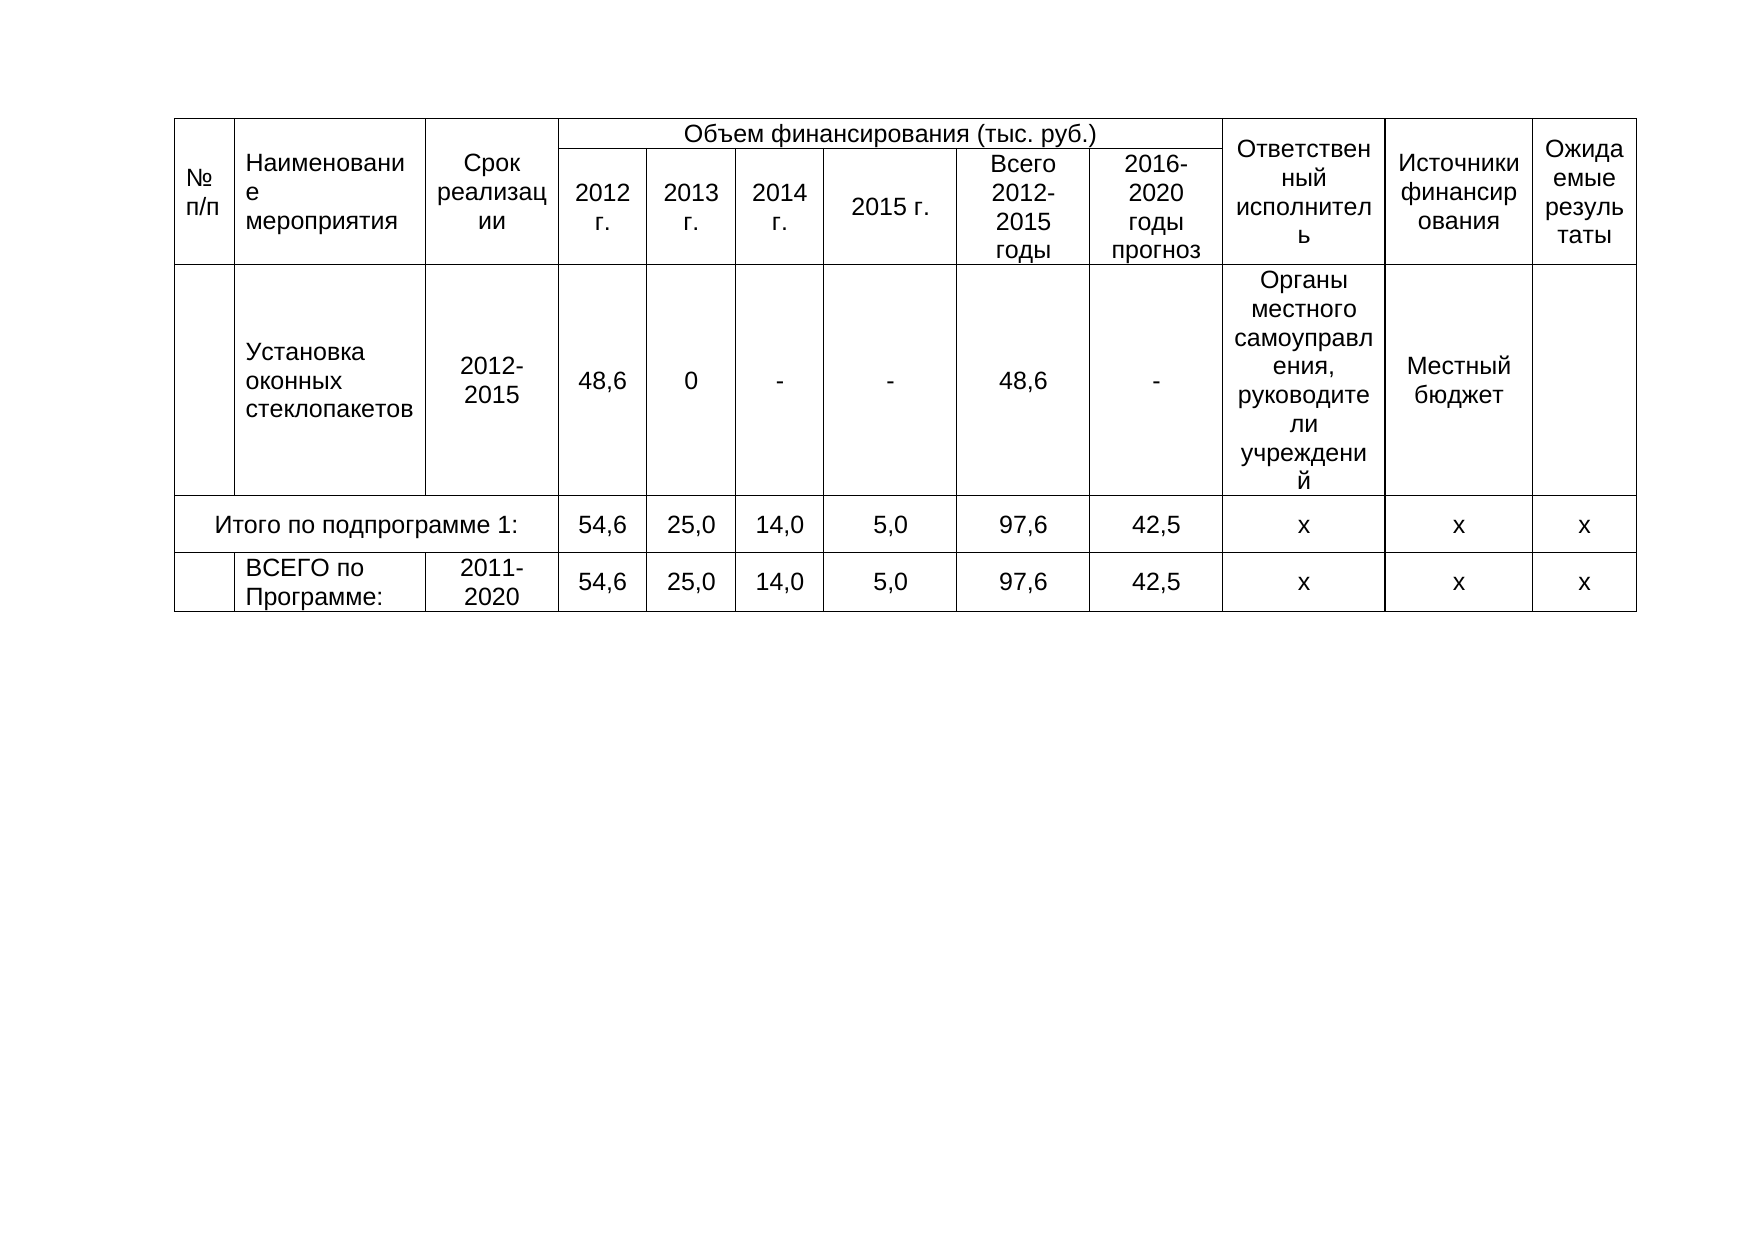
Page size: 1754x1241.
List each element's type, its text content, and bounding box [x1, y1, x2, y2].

table_cell 97,6 [957, 496, 1089, 552]
table_header № п/п [175, 119, 234, 264]
table_cell 5,0 [824, 553, 956, 611]
table_cell - [824, 265, 956, 495]
table_cell x [1386, 496, 1532, 552]
table_cell x [1223, 553, 1384, 611]
table_cell Местный бюджет [1386, 265, 1532, 495]
table_cell Установка оконных стеклопакетов [235, 265, 425, 495]
table_cell 2012-2015 [426, 265, 558, 495]
table_cell Итого по подпрограмме 1: [175, 496, 558, 552]
table_cell 2016-2020 годы прогноз [1090, 149, 1222, 264]
table_cell . [736, 149, 823, 264]
table_cell 25,0 [647, 553, 735, 611]
table_header Ожидаемые результаты [1533, 119, 1636, 264]
table_cell - [1090, 265, 1222, 495]
table_cell x [1386, 553, 1532, 611]
table_cell . [559, 149, 646, 264]
table_cell x [1223, 496, 1384, 552]
table_cell 0 [647, 265, 735, 495]
table_cell 48,6 [559, 265, 646, 495]
table_cell [175, 265, 234, 495]
table_header Срок реализации [426, 119, 558, 264]
table_cell 5,0 [824, 496, 956, 552]
table_header Ответственный исполнитель [1223, 119, 1384, 264]
table_cell ВСЕГО по Программе: [235, 553, 425, 611]
table_cell 97,6 [957, 553, 1089, 611]
table_cell x [1533, 496, 1636, 552]
table_cell 42,5 [1090, 496, 1222, 552]
table_cell 25,0 [647, 496, 735, 552]
table_cell 54,6 [559, 496, 646, 552]
table_cell 14,0 [736, 553, 823, 611]
table_header Объем финансирования (тыс. руб.) [559, 119, 1222, 148]
table_cell . [824, 149, 956, 264]
table_header Источники финансирования [1386, 119, 1532, 264]
table_cell x [1533, 553, 1636, 611]
table_cell 42,5 [1090, 553, 1222, 611]
table_cell 54,6 [559, 553, 646, 611]
table_cell 48,6 [957, 265, 1089, 495]
table_cell Всего 2012-2015 годы [957, 149, 1089, 264]
table_cell 2011-2020 [426, 553, 558, 611]
table_cell 14,0 [736, 496, 823, 552]
table_cell [175, 553, 234, 611]
table_cell . [647, 149, 735, 264]
table_cell Органы местного самоуправления, руководители учреждений [1223, 265, 1384, 495]
table_cell - [736, 265, 823, 495]
table_header Наименование мероприятия [235, 119, 425, 264]
